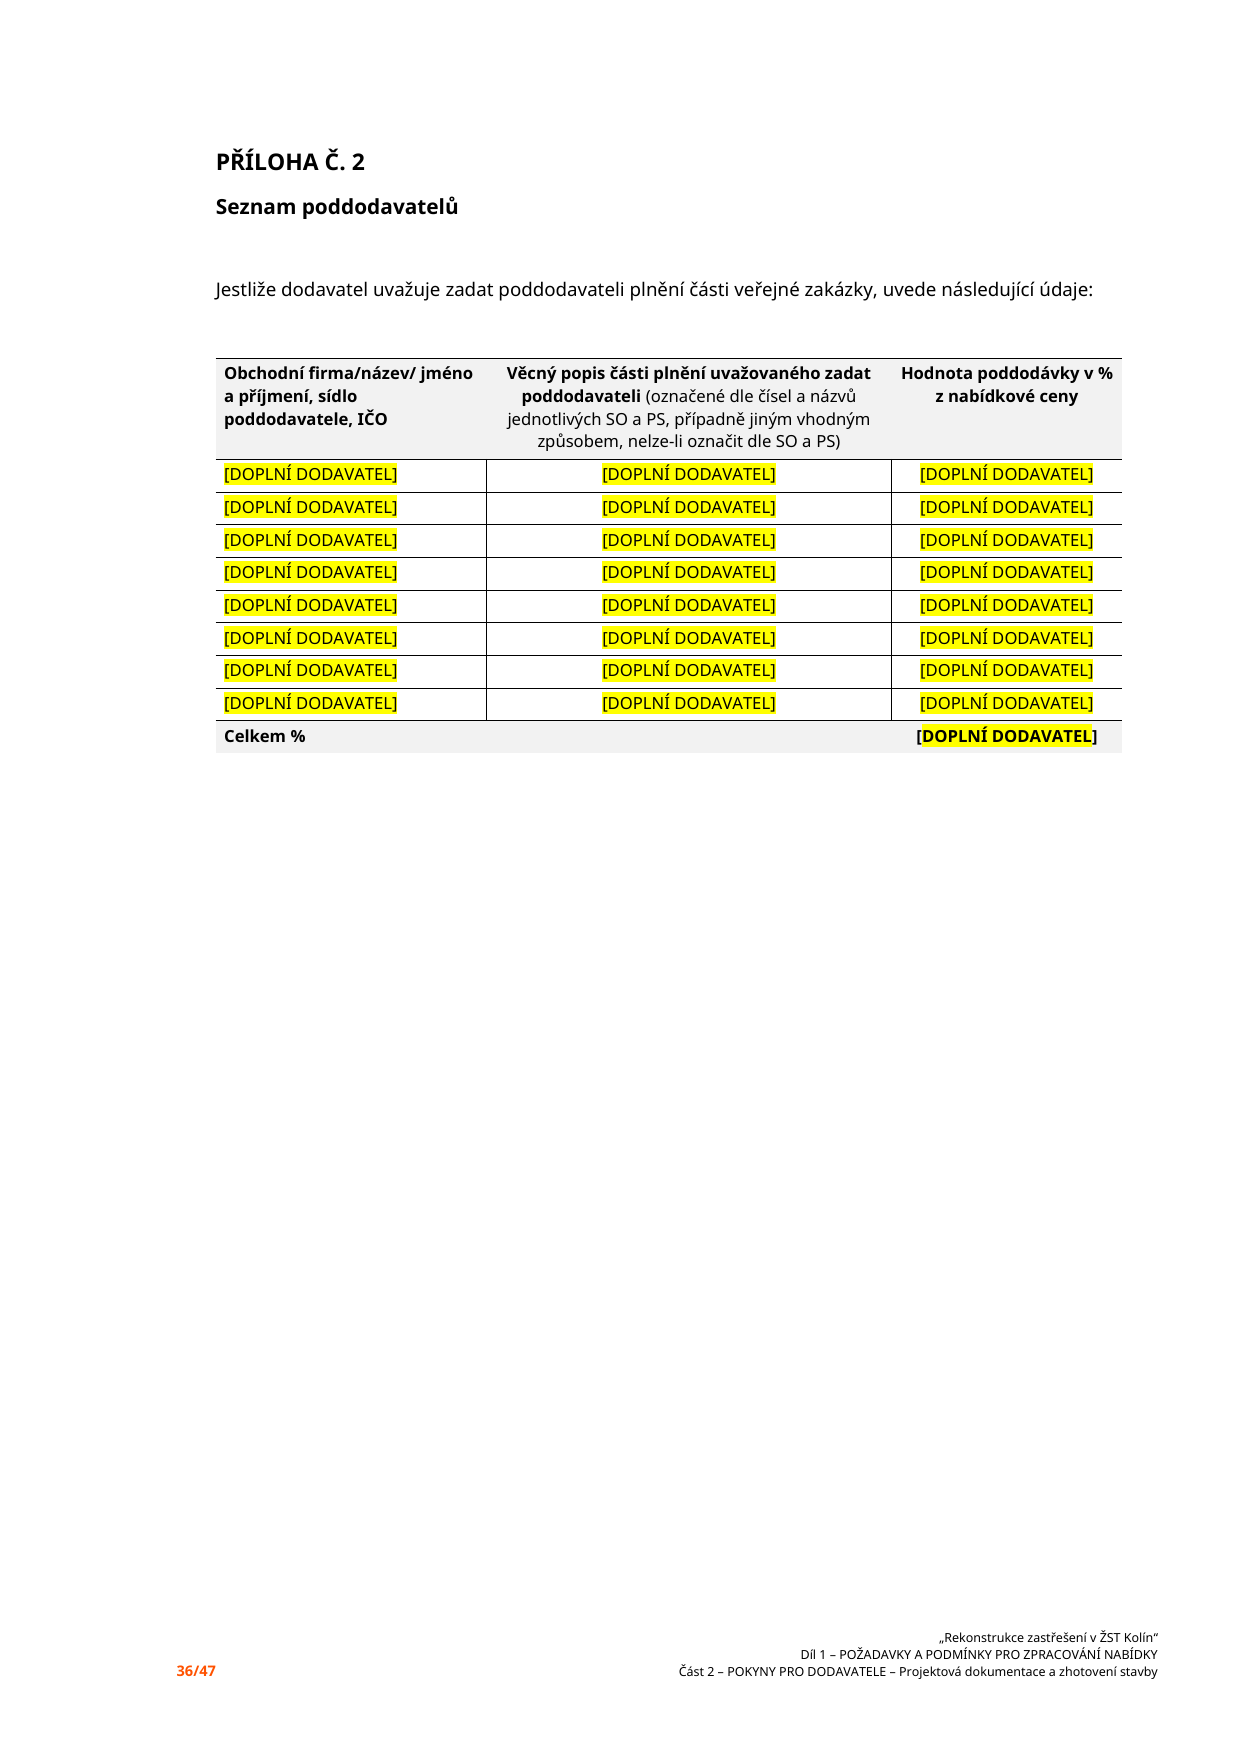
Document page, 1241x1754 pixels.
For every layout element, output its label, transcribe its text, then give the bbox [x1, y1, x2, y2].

table_cell [DOPLNÍ DODAVATEL] [487, 525, 891, 557]
table_cell [DOPLNÍ DODAVATEL] [891, 721, 1122, 753]
table_cell Celkem % [216, 721, 486, 753]
table_header Obchodní firma/název/ jméno a příjmení, sídlo poddodavatele, IČO [216, 359, 486, 459]
table_cell [DOPLNÍ DODAVATEL] [487, 689, 891, 720]
table_cell [DOPLNÍ DODAVATEL] [487, 493, 891, 524]
table_cell [DOPLNÍ DODAVATEL] [216, 525, 486, 557]
table_cell [DOPLNÍ DODAVATEL] [216, 689, 486, 720]
text Jestliže dodavatel uvažuje zadat poddodavateli plnění části veřejné zakázky, uvede následující údaje: [216, 277, 1122, 302]
table_cell [DOPLNÍ DODAVATEL] [487, 558, 891, 589]
table_cell [DOPLNÍ DODAVATEL] [892, 493, 1122, 524]
table_cell [DOPLNÍ DODAVATEL] [892, 558, 1122, 589]
table_cell [DOPLNÍ DODAVATEL] [892, 460, 1122, 491]
table_cell [DOPLNÍ DODAVATEL] [216, 591, 486, 622]
table_cell [DOPLNÍ DODAVATEL] [892, 591, 1122, 622]
table_header Hodnota poddodávky v % z nabídkové ceny [891, 359, 1122, 459]
table_cell [DOPLNÍ DODAVATEL] [892, 525, 1122, 557]
table_cell [DOPLNÍ DODAVATEL] [216, 460, 486, 491]
table_cell [DOPLNÍ DODAVATEL] [216, 623, 486, 655]
table_cell [DOPLNÍ DODAVATEL] [892, 623, 1122, 655]
table_cell [DOPLNÍ DODAVATEL] [487, 591, 891, 622]
table_cell [DOPLNÍ DODAVATEL] [216, 493, 486, 524]
table_header Věcný popis části plnění uvažovaného zadat poddodavateli (označené dle čísel a názvů jednotlivých SO a PS, případně jiným vhodným způsobem, nelze-li označit dle SO a PS) [486, 359, 891, 459]
table_cell [DOPLNÍ DODAVATEL] [487, 656, 891, 688]
text Příloha č. 2 [216, 146, 1122, 177]
table_cell [DOPLNÍ DODAVATEL] [892, 689, 1122, 720]
table_cell [DOPLNÍ DODAVATEL] [487, 623, 891, 655]
table_cell [DOPLNÍ DODAVATEL] [487, 460, 891, 491]
text Seznam poddodavatelů [216, 192, 1122, 221]
table_cell [DOPLNÍ DODAVATEL] [216, 558, 486, 589]
table_cell [DOPLNÍ DODAVATEL] [216, 656, 486, 688]
table_cell [486, 721, 891, 753]
table_cell [DOPLNÍ DODAVATEL] [892, 656, 1122, 688]
